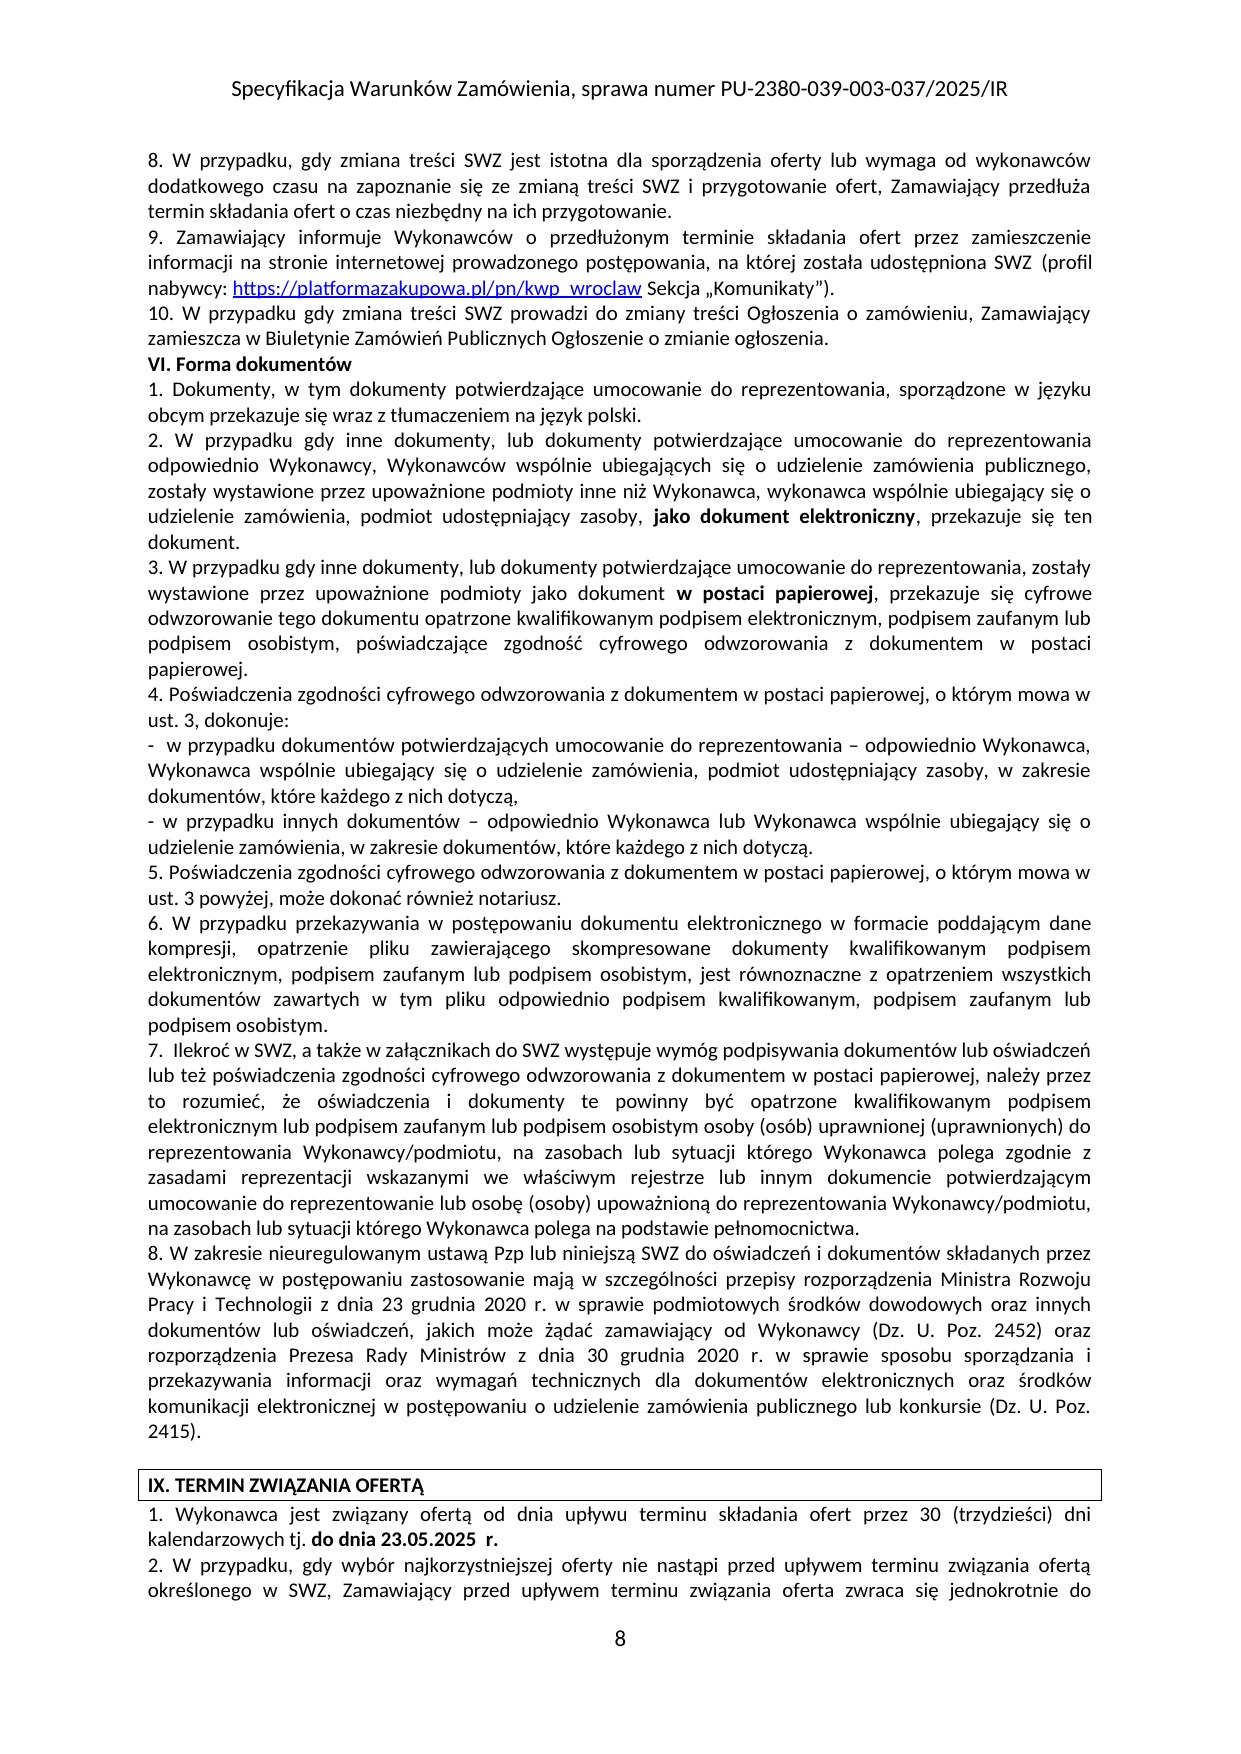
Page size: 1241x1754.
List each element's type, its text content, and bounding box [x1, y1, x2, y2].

text 8. W przypadku, gdy zmiana treści SWZ jest istotna dla sporządzenia oferty lub wymaga od wykonawców dodatkowego czasu na zapoznanie się ze zmianą treści SWZ i przygotowanie ofert, Zamawiający przedłuża termin składania ofert o czas niezbędny na ich przygotowanie. [148, 148, 1093, 224]
text 10. W przypadku gdy zmiana treści SWZ prowadzi do zmiany treści Ogłoszenia o zamówieniu, Zamawiający zamieszcza w Biuletynie Zamówień Publicznych Ogłoszenie o zmianie ogłoszenia. [148, 300, 1093, 351]
text 6. W przypadku przekazywania w postępowaniu dokumentu elektronicznego w formacie poddającym dane kompresji, opatrzenie pliku zawierającego skompresowane dokumenty kwalifikowanym podpisem elektronicznym, podpisem zaufanym lub podpisem osobistym, jest równoznaczne z opatrzeniem wszystkich dokumentów zawartych w tym pliku odpowiednio podpisem kwalifikowanym, podpisem zaufanym lub podpisem osobistym. [148, 910, 1093, 1037]
text 3. W przypadku gdy inne dokumenty, lub dokumenty potwierdzające umocowanie do reprezentowania, zostały wystawione przez upoważnione podmioty jako dokument w postaci papierowej, przekazuje się cyfrowe odwzorowanie tego dokumentu opatrzone kwalifikowanym podpisem elektronicznym, podpisem zaufanym lub podpisem osobistym, poświadczające zgodność cyfrowego odwzorowania z dokumentem w postaci papierowej. [148, 554, 1093, 681]
text 9. Zamawiający informuje Wykonawców o przedłużonym terminie składania ofert przez zamieszczenie informacji na stronie internetowej prowadzonego postępowania, na której została udostępniona SWZ (profil nabywcy: https://platformazakupowa.pl/pn/kwp_wroclaw Sekcja „Komunikaty”). [148, 224, 1093, 300]
text 1. Dokumenty, w tym dokumenty potwierdzające umocowanie do reprezentowania, sporządzone w języku obcym przekazuje się wraz z tłumaczeniem na język polski. [148, 376, 1093, 427]
text 2. W przypadku gdy inne dokumenty, lub dokumenty potwierdzające umocowanie do reprezentowania odpowiednio Wykonawcy, Wykonawców wspólnie ubiegających się o udzielenie zamówienia publicznego, zostały wystawione przez upoważnione podmioty inne niż Wykonawca, wykonawca wspólnie ubiegający się o udzielenie zamówienia, podmiot udostępniający zasoby, jako dokument elektroniczny, przekazuje się ten dokument. [148, 427, 1093, 554]
text 5. Poświadczenia zgodności cyfrowego odwzorowania z dokumentem w postaci papierowej, o którym mowa w ust. 3 powyżej, może dokonać również notariusz. [148, 859, 1093, 910]
text - w przypadku innych dokumentów – odpowiednio Wykonawca lub Wykonawca wspólnie ubiegający się o udzielenie zamówienia, w zakresie dokumentów, które każdego z nich dotyczą. [148, 808, 1093, 859]
text 4. Poświadczenia zgodności cyfrowego odwzorowania z dokumentem w postaci papierowej, o którym mowa w ust. 3, dokonuje: [148, 681, 1093, 732]
text 1. Wykonawca jest związany ofertą od dnia upływu terminu składania ofert przez 30 (trzydzieści) dni kalendarzowych tj. do dnia 23.05.2025 r. [148, 1501, 1093, 1552]
text VI. Forma dokumentów [148, 351, 1093, 376]
text IX. TERMIN ZWIĄZANIA OFERTĄ [139, 1470, 1101, 1500]
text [148, 1552, 1093, 1603]
text 8. W zakresie nieuregulowanym ustawą Pzp lub niniejszą SWZ do oświadczeń i dokumentów składanych przez Wykonawcę w postępowaniu zastosowanie mają w szczególności przepisy rozporządzenia Ministra Rozwoju Pracy i Technologii z dnia 23 grudnia 2020 r. w sprawie podmiotowych środków dowodowych oraz innych dokumentów lub oświadczeń, jakich może żądać zamawiający od Wykonawcy (Dz. U. Poz. 2452) oraz rozporządzenia Prezesa Rady Ministrów z dnia 30 grudnia 2020 r. w sprawie sposobu sporządzania i przekazywania informacji oraz wymagań technicznych dla dokumentów elektronicznych oraz środków komunikacji elektronicznej w postępowaniu o udzielenie zamówienia publicznego lub konkursie (Dz. U. Poz. 2415). [148, 1241, 1093, 1444]
text 7. Ilekroć w SWZ, a także w załącznikach do SWZ występuje wymóg podpisywania dokumentów lub oświadczeń lub też poświadczenia zgodności cyfrowego odwzorowania z dokumentem w postaci papierowej, należy przez to rozumieć, że oświadczenia i dokumenty te powinny być opatrzone kwalifikowanym podpisem elektronicznym lub podpisem zaufanym lub podpisem osobistym osoby (osób) uprawnionej (uprawnionych) do reprezentowania Wykonawcy/podmiotu, na zasobach lub sytuacji którego Wykonawca polega zgodnie z zasadami reprezentacji wskazanymi we właściwym rejestrze lub innym dokumencie potwierdzającym umocowanie do reprezentowanie lub osobę (osoby) upoważnioną do reprezentowania Wykonawcy/podmiotu, na zasobach lub sytuacji którego Wykonawca polega na podstawie pełnomocnictwa. [148, 1037, 1093, 1241]
text - w przypadku dokumentów potwierdzających umocowanie do reprezentowania – odpowiednio Wykonawca, Wykonawca wspólnie ubiegający się o udzielenie zamówienia, podmiot udostępniający zasoby, w zakresie dokumentów, które każdego z nich dotyczą, [148, 732, 1093, 808]
